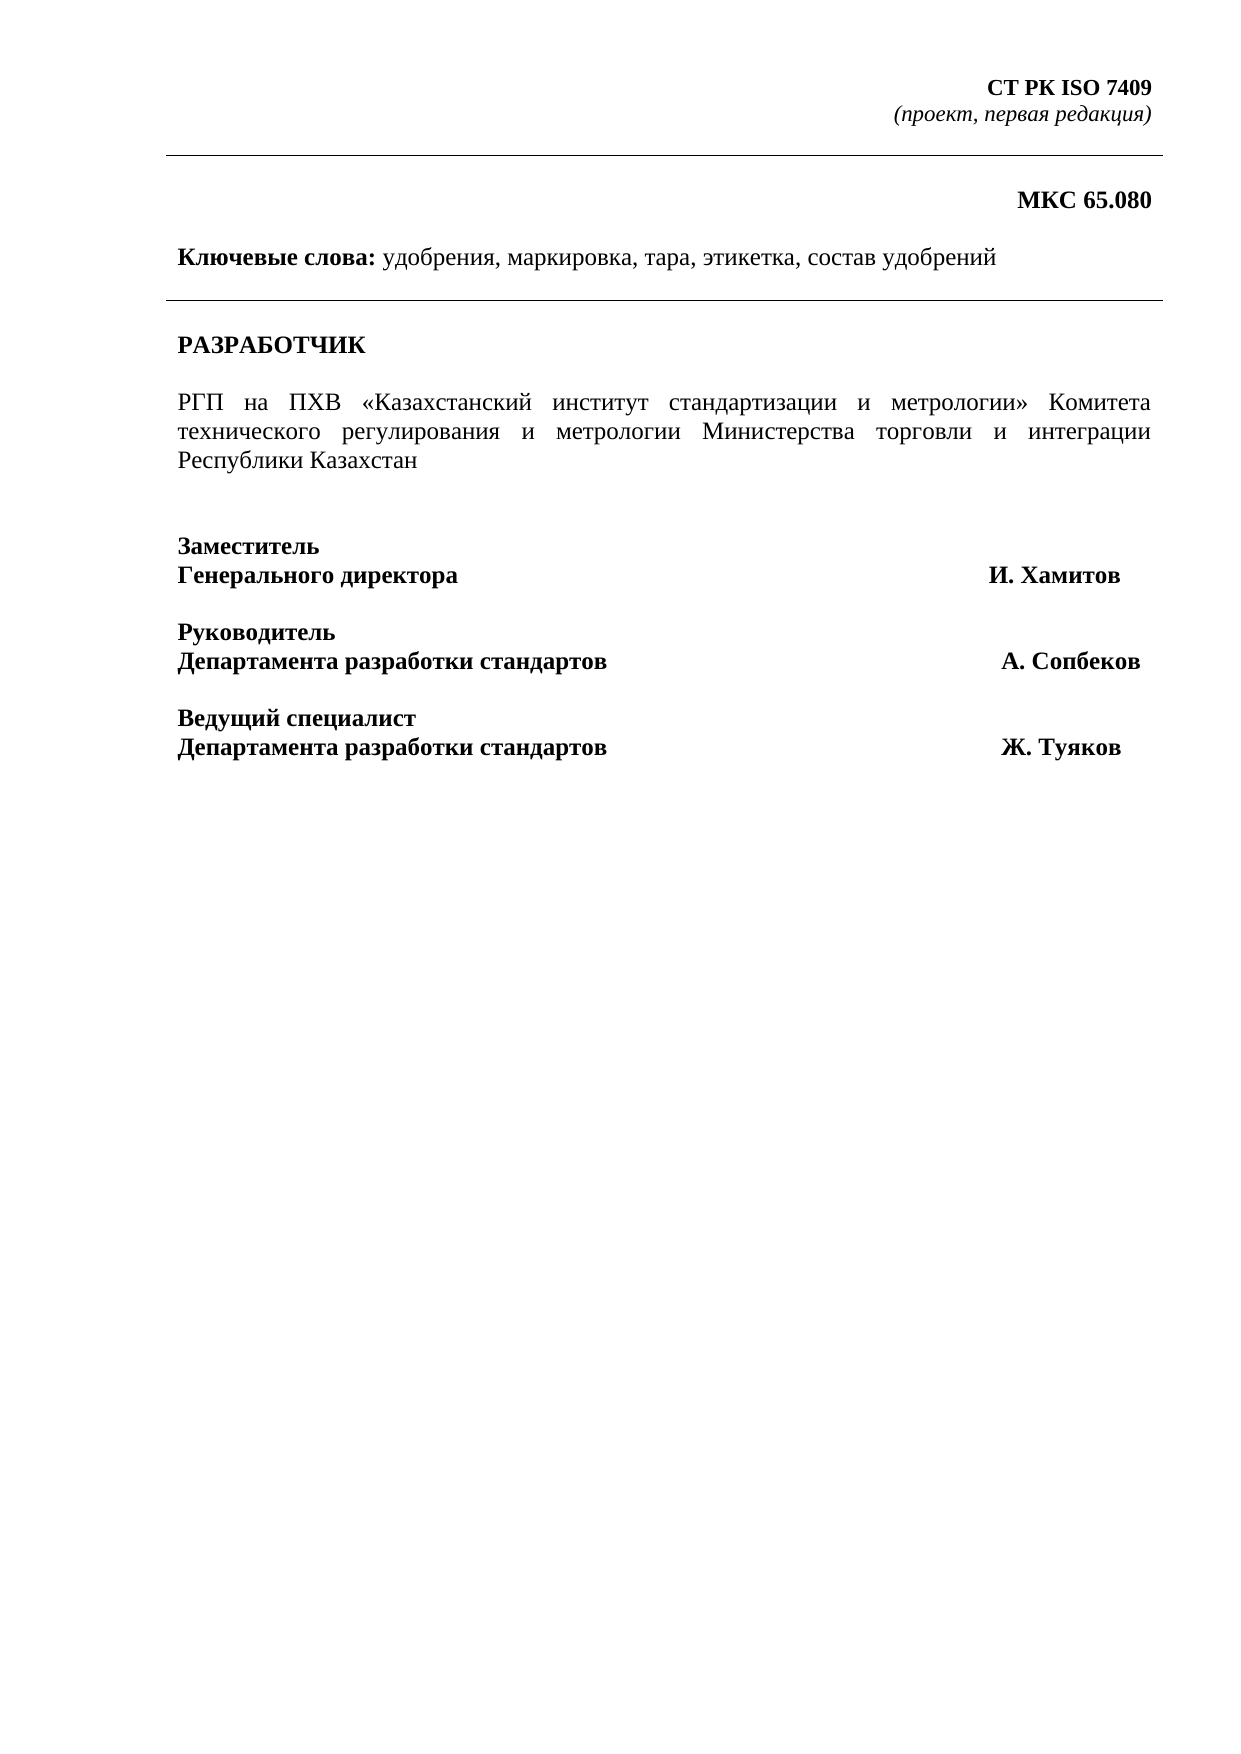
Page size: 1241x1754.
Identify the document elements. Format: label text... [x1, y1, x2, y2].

text РАЗРАБОТЧИК [177, 330, 1152, 358]
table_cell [166, 214, 1163, 300]
text Департамента разработки стандартов А. Сопбеков [177, 646, 1152, 675]
text Департамента разработки стандартов Ж. Туяков [177, 732, 1152, 761]
text Генерального директора И. Хамитов [177, 560, 1152, 588]
text Руководитель [177, 617, 1152, 646]
text Заместитель [177, 531, 1152, 560]
table_header МКС 65.080 [166, 156, 1163, 214]
text РГП на ПХВ «Казахстанский институт стандартизации и метрологии» Комитета технического регулирования и метрологии Министерства торговли и интеграции Республики Казахстан [177, 387, 1152, 473]
text Ведущий специалист [177, 703, 1152, 732]
